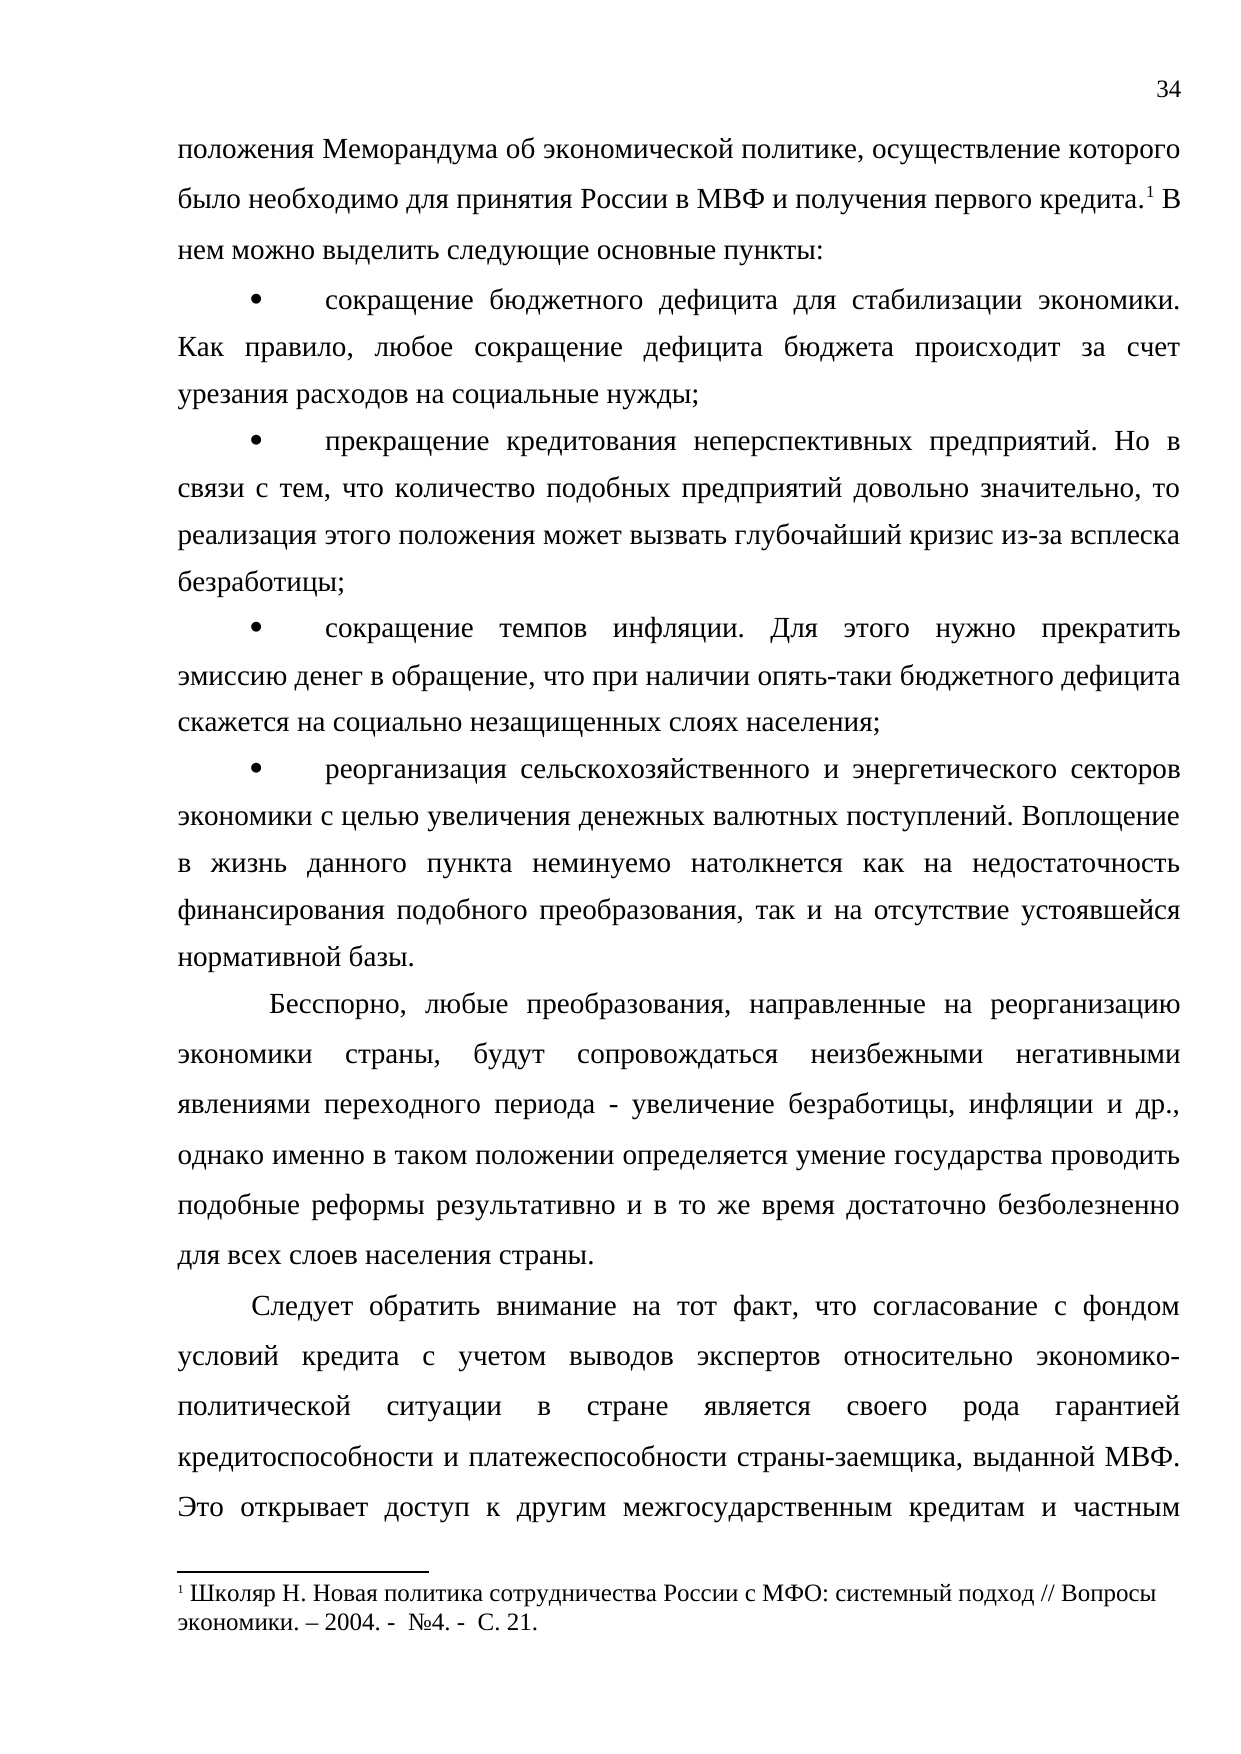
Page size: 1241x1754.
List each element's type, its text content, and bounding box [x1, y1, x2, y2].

list сокращение темпов инфляции. Для этого нужно прекратить эмиссию денег в обращение, что при наличии опять-таки бюджетного дефицита скажется на социально незащищенных слоях населения; [177, 611, 1181, 738]
text Бесспорно, любые преобразования, направленные на реорганизацию экономики страны, будут сопровождаться неизбежными негативными явлениями переходного периода - увеличение безработицы, инфляции и др., однако именно в таком положении определяется умение государства проводить подобные реформы результативно и в то же время достаточно безболезненно для всех слоев населения страны. [177, 986, 1181, 1271]
list реорганизация сельскохозяйственного и энергетического секторов экономики с целью увеличения денежных валютных поступлений. Воплощение в жизнь данного пункта неминуемо натолкнется как на недостаточность финансирования подобного преобразования, так и на отсутствие устоявшейся нормативной базы. [177, 751, 1181, 972]
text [177, 131, 1181, 266]
list прекращение кредитования неперспективных предприятий. Но в связи с тем, что количество подобных предприятий довольно значительно, то реализация этого положения может вызвать глубочайший кризис из-за всплеска безработицы; [177, 423, 1181, 597]
list сокращение бюджетного дефицита для стабилизации экономики. Как правило, любое сокращение дефицита бюджета происходит за счет урезания расходов на социальные нужды; [177, 282, 1181, 410]
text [177, 1288, 1181, 1522]
